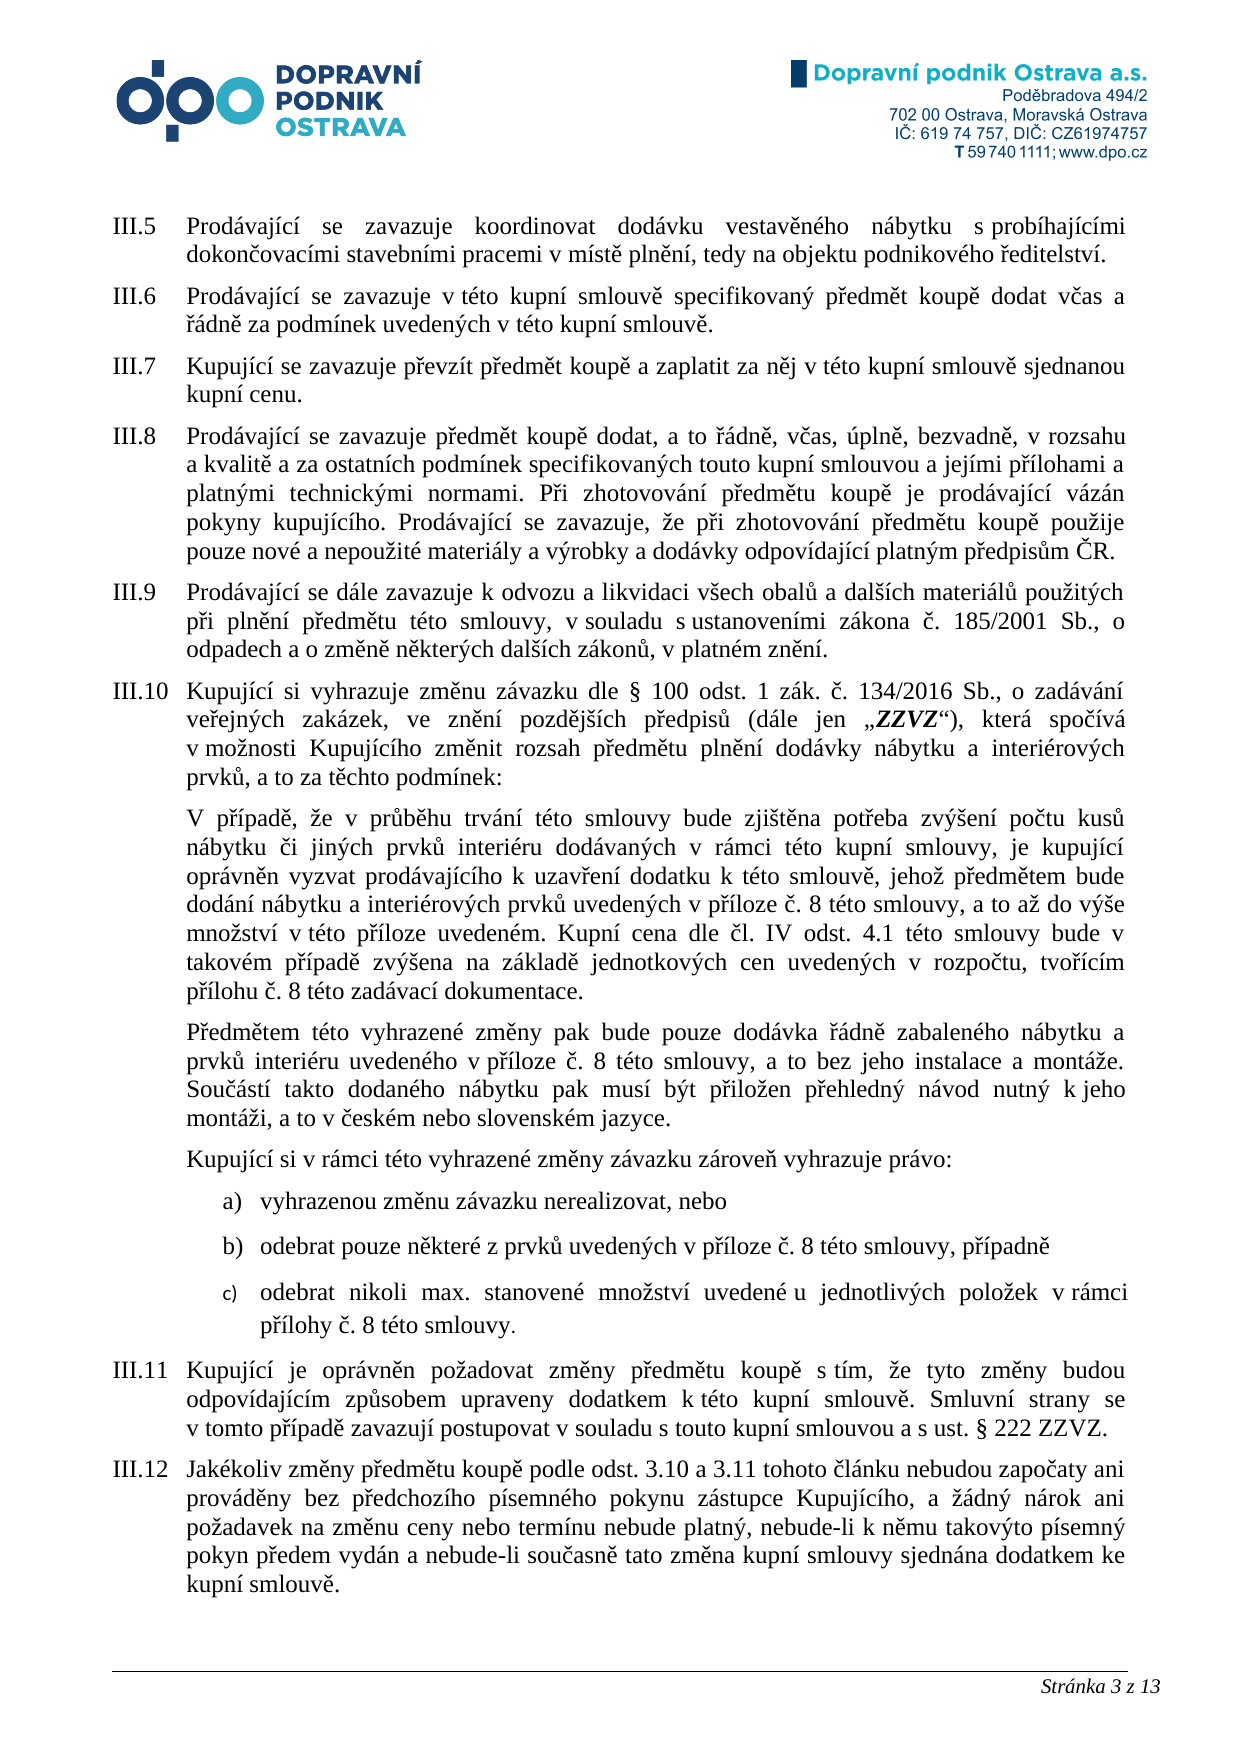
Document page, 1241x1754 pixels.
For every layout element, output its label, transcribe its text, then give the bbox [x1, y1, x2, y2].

list Prodávající se dále zavazuje k odvozu a likvidaci všech obalů a dalších materiálů použitých při plnění předmětu této smlouvy, v souladu s ustanoveními zákona č. 185/2001 Sb., o odpadech a o změně některých dalších zákonů, v platném znění. [112, 577, 1126, 663]
list odebrat nikoli max. stanovené množství uvedené u jednotlivých položek v rámci přílohy č. 8 této smlouvy. [222, 1277, 1128, 1339]
list Kupující si v rámci této vyhrazené změny závazku zároveň vyhrazuje právo: [186, 1144, 1126, 1173]
list Kupující je oprávněn požadovat změny předmětu koupě s tím, že tyto změny budou odpovídajícím způsobem upraveny dodatkem k této kupní smlouvě. Smluvní strany se v tomto případě zavazují postupovat v souladu s touto kupní smlouvou a s ust. § 222 ZZVZ. [112, 1355, 1126, 1442]
list Prodávající se zavazuje předmět koupě dodat, a to řádně, včas, úplně, bezvadně, v rozsahu a kvalitě a za ostatních podmínek specifikovaných touto kupní smlouvou a jejími přílohami a platnými technickými normami. Při zhotovování předmětu koupě je prodávající vázán pokyny kupujícího. Prodávající se zavazuje, že při zhotovování předmětu koupě použije pouze nové a nepoužité materiály a výrobky a dodávky odpovídající platným předpisům ČR. [112, 421, 1126, 564]
picture [116, 60, 423, 142]
list Prodávající se zavazuje v této kupní smlouvě specifikovaný předmět koupě dodat včas a řádně za podmínek uvedených v této kupní smlouvě. [112, 281, 1126, 338]
list Jakékoliv změny předmětu koupě podle odst. 3.10 a 3.11 tohoto článku nebudou započaty ani prováděny bez předchozího písemného pokynu zástupce Kupujícího, a žádný nárok ani požadavek na změnu ceny nebo termínu nebude platný, nebude-li k němu takovýto písemný pokyn předem vydán a nebude-li současně tato změna kupní smlouvy sjednána dodatkem ke kupní smlouvě. [112, 1454, 1126, 1598]
list Kupující se zavazuje převzít předmět koupě a zaplatit za něj v této kupní smlouvě sjednanou kupní cenu. [112, 351, 1126, 408]
list Prodávající se zavazuje koordinovat dodávku vestavěného nábytku s probíhajícími dokončovacími stavebními pracemi v místě plnění, tedy na objektu podnikového ředitelství. [112, 211, 1126, 268]
list Kupující si vyhrazuje změnu závazku dle § 100 odst. 1 zák. č. 134/2016 Sb., o zadávání veřejných zakázek, ve znění pozdějších předpisů (dále jen „ZZVZ“), která spočívá v možnosti Kupujícího změnit rozsah předmětu plnění dodávky nábytku a interiérových prvků, a to za těchto podmínek: [112, 676, 1126, 791]
picture [791, 60, 1147, 161]
list Předmětem této vyhrazené změny pak bude pouze dodávka řádně zabaleného nábytku a prvků interiéru uvedeného v příloze č. 8 této smlouvy, a to bez jeho instalace a montáže. Součástí takto dodaného nábytku pak musí být přiložen přehledný návod nutný k jeho montáži, a to v českém nebo slovenském jazyce. [186, 1017, 1126, 1132]
list vyhrazenou změnu závazku nerealizovat, nebo [222, 1186, 1128, 1214]
list V případě, že v průběhu trvání této smlouvy bude zjištěna potřeba zvýšení počtu kusů nábytku či jiných prvků interiéru dodávaných v rámci této kupní smlouvy, je kupující oprávněn vyzvat prodávajícího k uzavření dodatku k této smlouvě, jehož předmětem bude dodání nábytku a interiérových prvků uvedených v příloze č. 8 této smlouvy, a to až do výše množství v této příloze uvedeném. Kupní cena dle čl. IV odst. 4.1 této smlouvy bude v takovém případě zvýšena na základě jednotkových cen uvedených v rozpočtu, tvořícím přílohu č. 8 této zadávací dokumentace. [186, 803, 1126, 1004]
list odebrat pouze některé z prvků uvedených v příloze č. 8 této smlouvy, případně [222, 1231, 1128, 1260]
